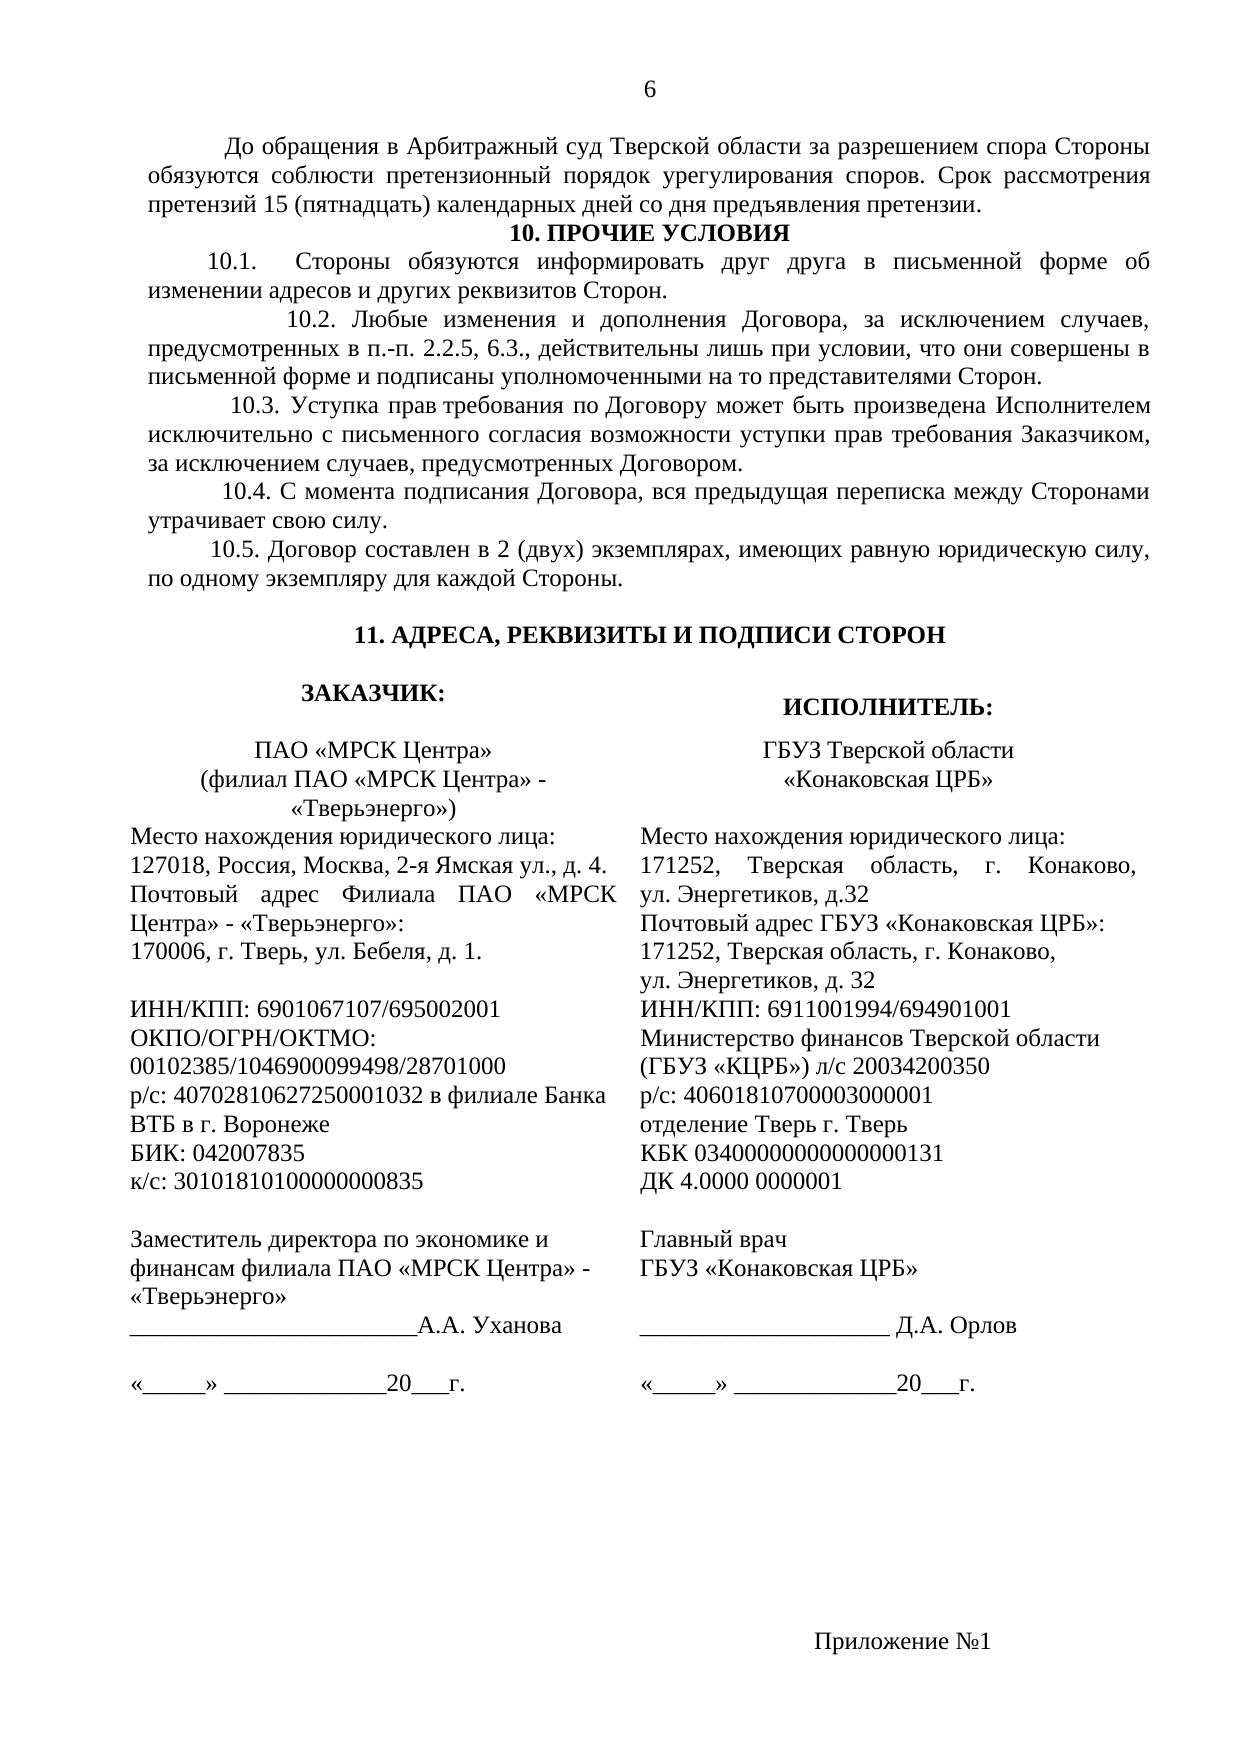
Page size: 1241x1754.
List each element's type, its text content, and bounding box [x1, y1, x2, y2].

list Стороны обязуются информировать друг друга в письменной форме об изменении адресов и других реквизитов Сторон. [148, 246, 1152, 304]
list АДРЕСА, РЕКВИЗИТЫ И ПОДПИСИ СТОРОН [148, 620, 1152, 649]
text 10.5. Договор составлен в 2 (двух) экземплярах, имеющих равную юридическую силу, по одному экземпляру для каждой Стороны. [148, 534, 1152, 591]
table_cell ИНН/КПП: 6901067107/695002001 ОКПО/ОГРН/ОКТМО: 00102385/1046900099498/28701000 р/с: 40702810627250001032 в филиале Банка ВТБ в г. Воронеже БИК: 042007835 к/с: 30101810100000000835 [118, 994, 628, 1224]
text До обращения в Арбитражный суд Тверской области за разрешением спора Стороны обязуются соблюсти претензионный порядок урегулирования споров. Срок рассмотрения претензий 15 (пятнадцать) календарных дней со дня предъявления претензии. [148, 131, 1152, 218]
table_cell Место нахождения юридического лица: 127018, Россия, Москва, 2-я Ямская ул., д. 4. Почтовый адрес Филиала ПАО «МРСК Центра» - «Тверьэнерго»: 170006, г. Тверь, ул. Бебеля, д. 1. [118, 821, 628, 994]
table_cell ГБУЗ Тверской области «Конаковская ЦРБ» [628, 735, 1148, 821]
table_header ЗАКАЗЧИК: [118, 678, 628, 735]
table_cell ПАО «МРСК Центра» (филиал ПАО «МРСК Центра» - «Тверьэнерго») [118, 735, 628, 821]
table_header ИСПОЛНИТЕЛЬ: [628, 678, 1148, 735]
text 10.3. Уступка прав требования по Договору может быть произведена Исполнителем исключительно с письменного согласия возможности уступки прав требования Заказчиком, за исключением случаев, предусмотренных Договором. [148, 390, 1152, 476]
table_cell Главный врач ГБУЗ «Конаковская ЦРБ» ____________________ Д.А. Орлов «_____» _____________20___г. [628, 1224, 1148, 1396]
table_cell ИНН/КПП: 6911001994/694901001 Министерство финансов Тверской области (ГБУЗ «КЦРБ») л/с 20034200350 р/с: 40601810700003000001 отделение Тверь г. Тверь КБК 03400000000000000131 ДК 4.0000 0000001 [628, 994, 1148, 1224]
text 10.2. Любые изменения и дополнения Договора, за исключением случаев, предусмотренных в п.-п. 2.2.5, 6.3., действительны лишь при условии, что они совершены в письменной форме и подписаны уполномоченными на то представителями Сторон. [148, 304, 1152, 390]
table_cell Заместитель директора по экономике и финансам филиала ПАО «МРСК Центра» - «Тверьэнерго» _______________________А.А. Уханова «_____» _____________20___г. [118, 1224, 628, 1396]
text Приложение №1 [148, 1626, 1152, 1655]
table_cell Место нахождения юридического лица: 171252, Тверская область, г. Конаково, ул. Энергетиков, д.32 Почтовый адрес ГБУЗ «Конаковская ЦРБ»: 171252, Тверская область, г. Конаково, ул. Энергетиков, д. 32 [628, 821, 1148, 994]
list ПРОЧИЕ УСЛОВИЯ [148, 218, 1152, 246]
text 10.4. С момента подписания Договора, вся предыдущая переписка между Сторонами утрачивает свою силу. [148, 476, 1152, 534]
